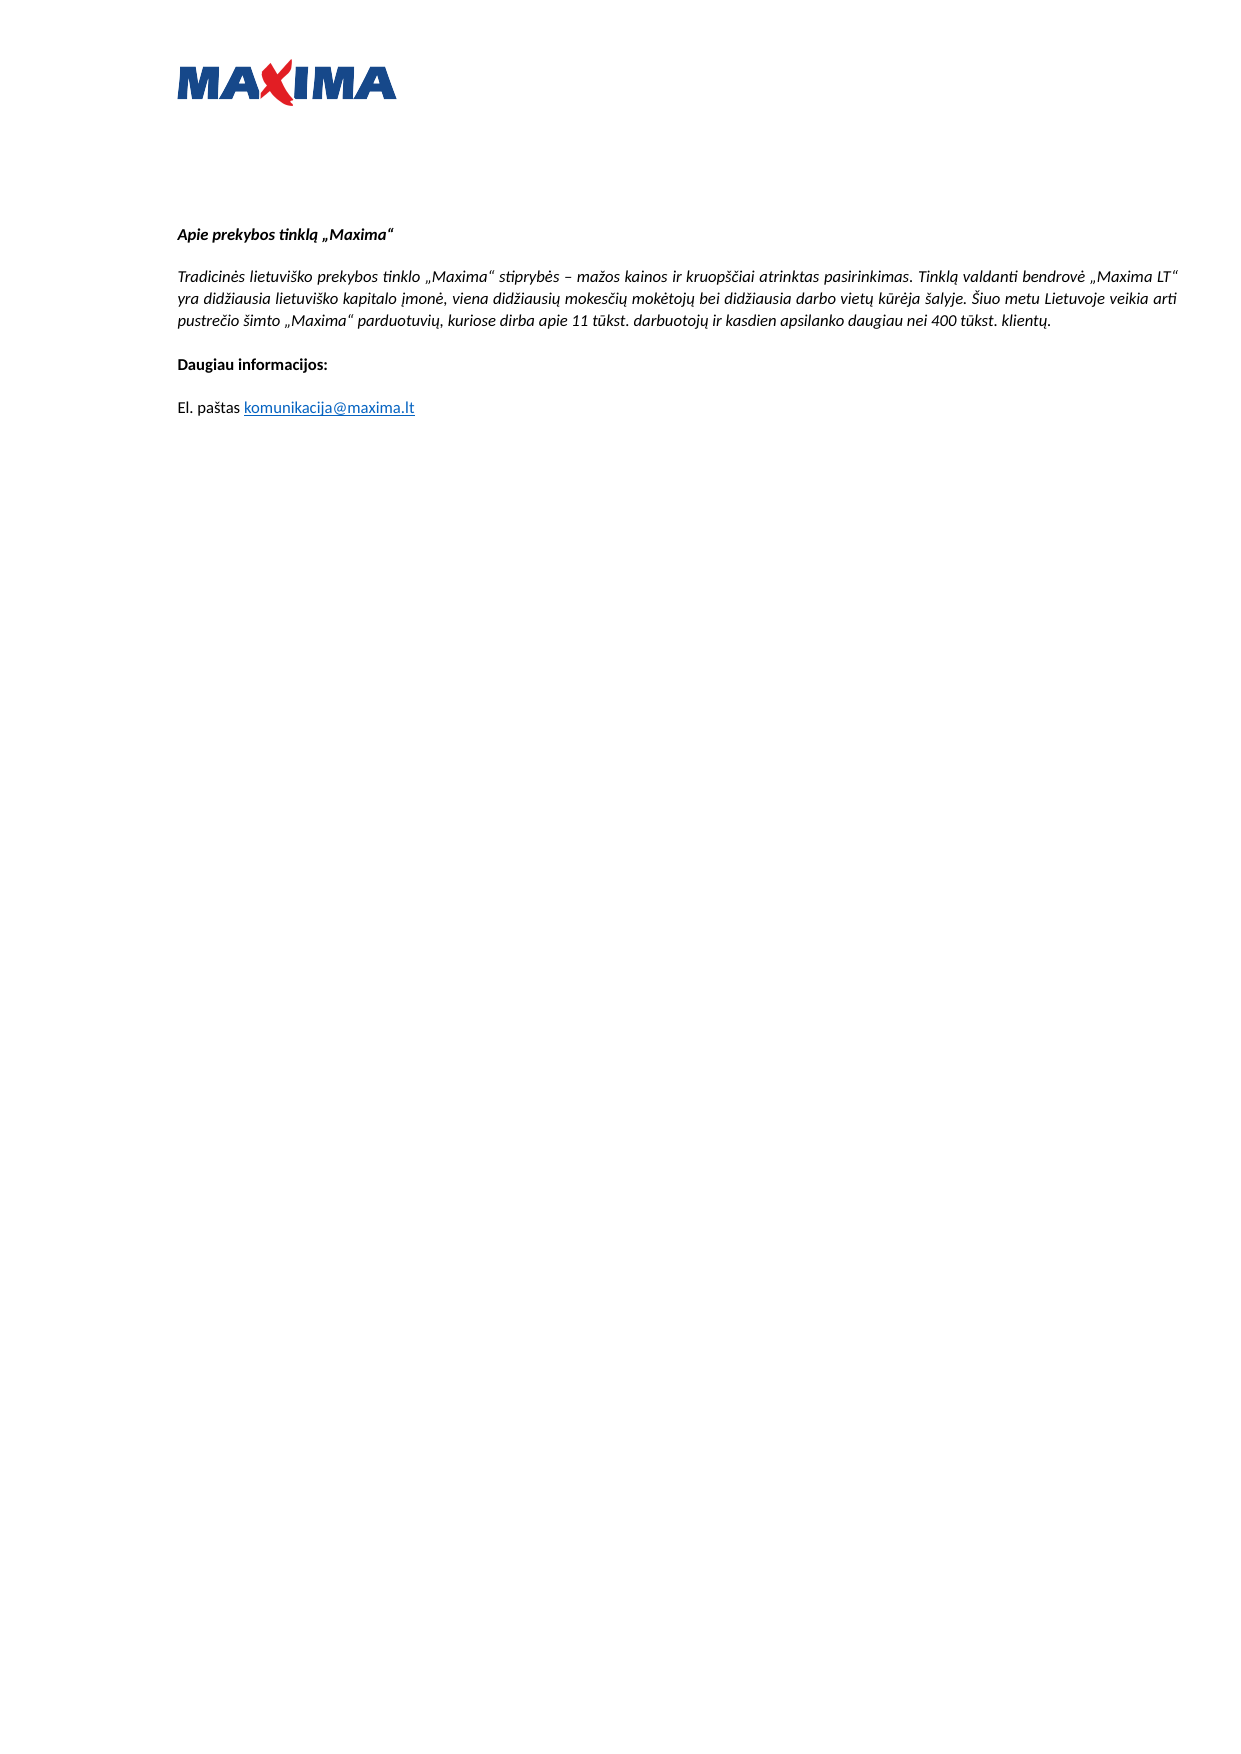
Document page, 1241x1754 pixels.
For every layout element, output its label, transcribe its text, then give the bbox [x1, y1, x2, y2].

picture [177, 59, 397, 107]
text Tradicinės lietuviško prekybos tinklo „Maxima“ stiprybės – mažos kainos ir kruopščiai atrinktas pasirinkimas. Tinklą valdanti bendrovė „Maxima LT“ yra didžiausia lietuviško kapitalo įmonė, viena didžiausių mokesčių mokėtojų bei didžiausia darbo vietų kūrėja šalyje. Šiuo metu Lietuvoje veikia arti pustrečio šimto „Maxima“ parduotuvių, kuriose dirba apie 11 tūkst. darbuotojų ir kasdien apsilanko daugiau nei 400 tūkst. klientų. [177, 266, 1181, 330]
text El. paštas komunikacija@maxima.lt [177, 397, 1181, 418]
text Apie prekybos tinklą „Maxima“ [177, 224, 1181, 244]
text Daugiau informacijos: [177, 354, 1181, 374]
